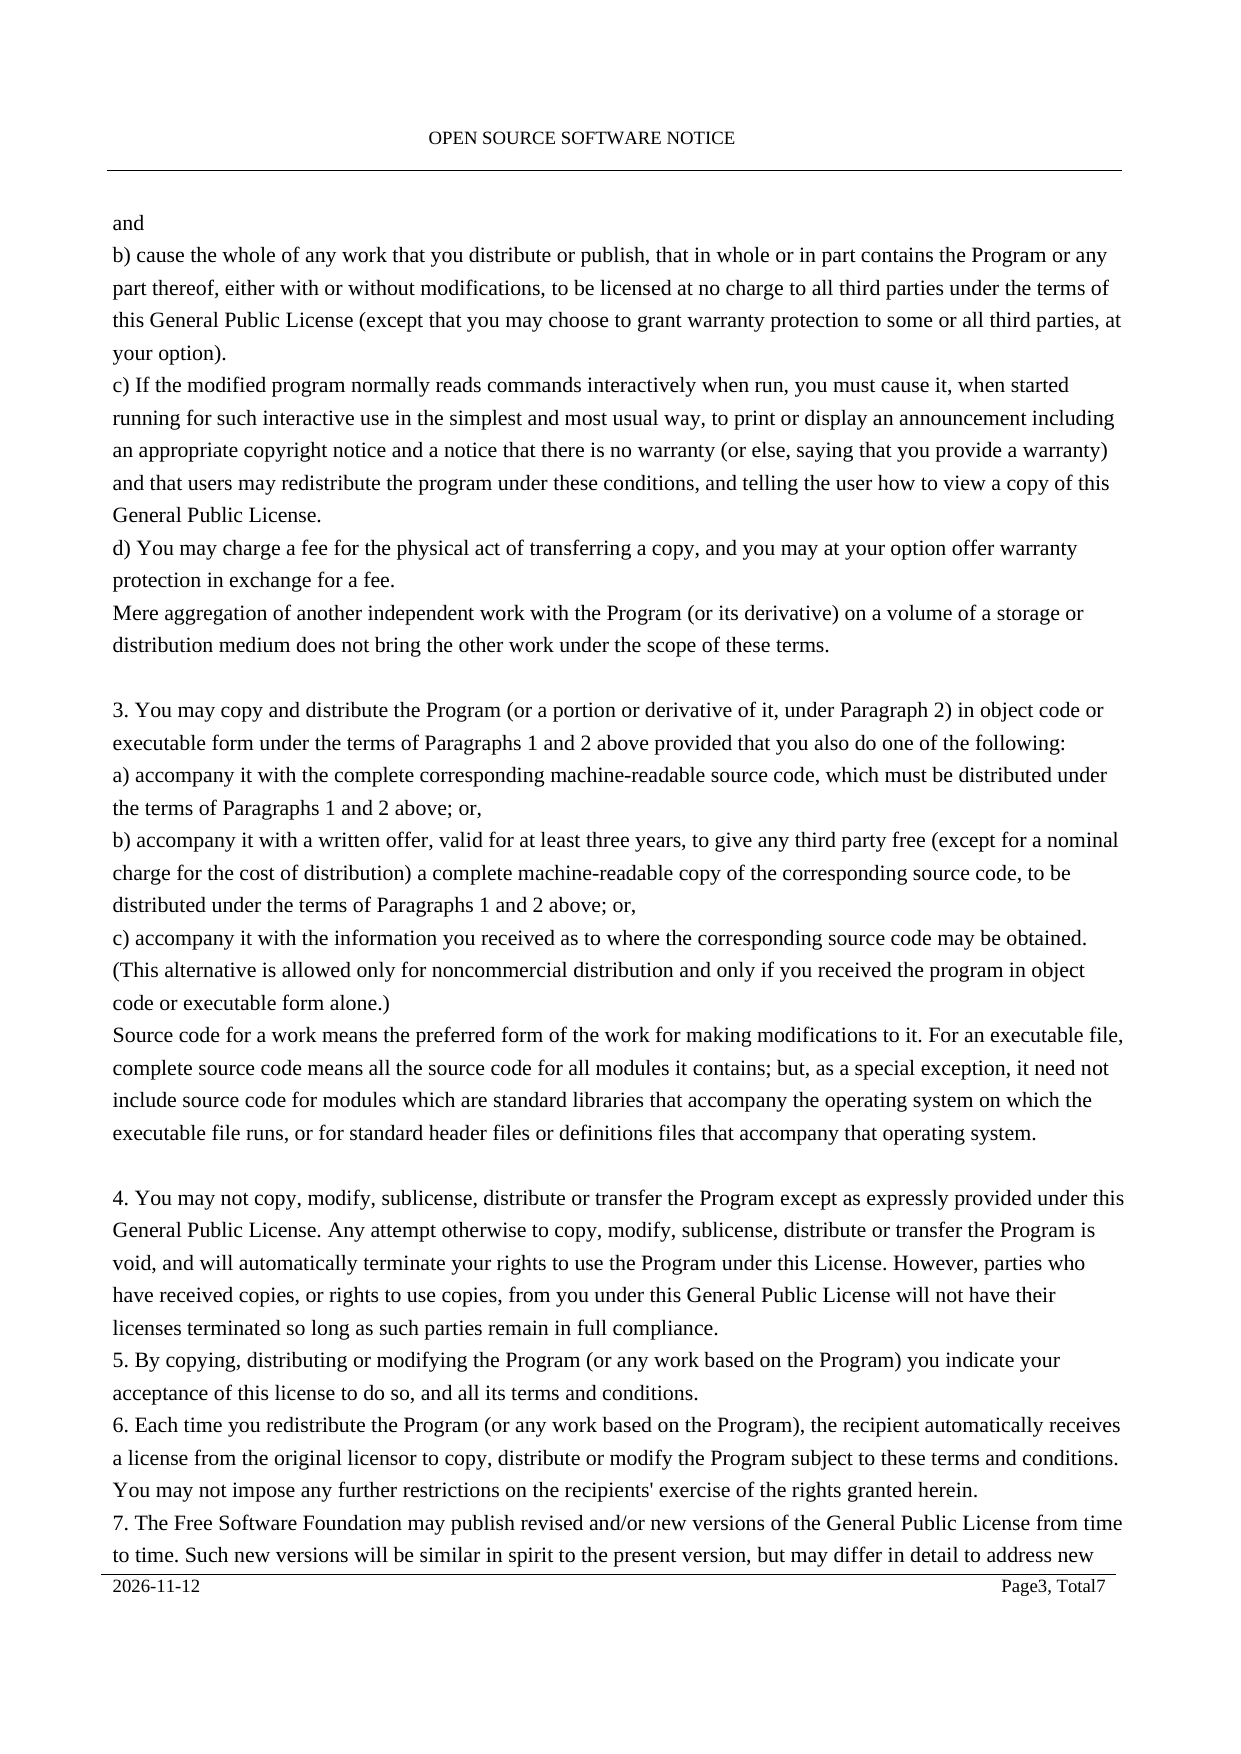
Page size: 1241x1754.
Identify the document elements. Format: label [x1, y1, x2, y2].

text [112, 206, 1128, 1571]
